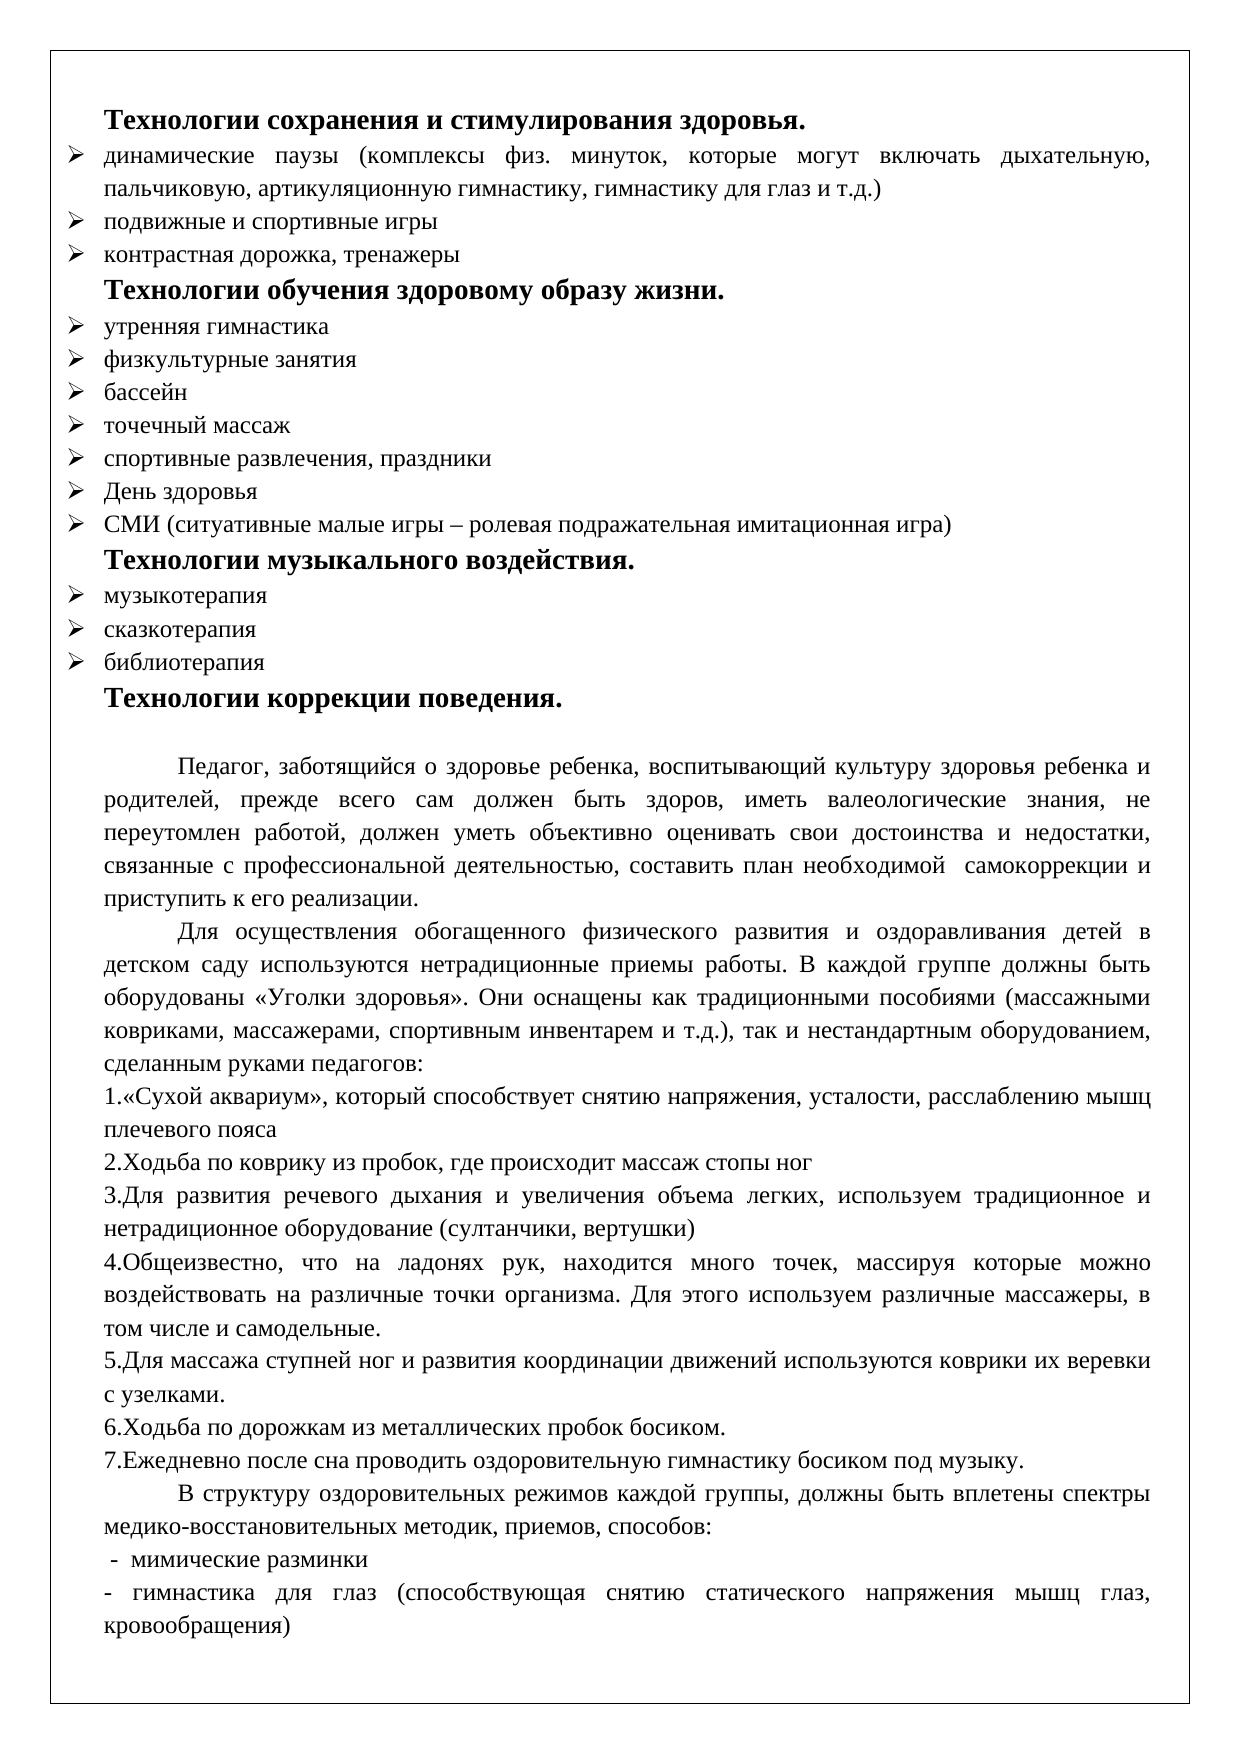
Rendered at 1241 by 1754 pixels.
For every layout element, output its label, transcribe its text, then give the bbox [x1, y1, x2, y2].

list подвижные и спортивные игры [66, 206, 1152, 235]
list точечный массаж [66, 410, 1152, 439]
text - мимические разминки [103, 1544, 1152, 1572]
list музыкотерапия [66, 581, 1152, 609]
text - гимнастика для глаз (способствующая снятию статического напряжения мышц глаз, кровообращения) [103, 1577, 1152, 1638]
text 2.Ходьба по коврику из пробок, где происходит массаж стопы ног [103, 1147, 1152, 1176]
list утренняя гимнастика [66, 311, 1152, 340]
text 4.Общеизвестно, что на ладонях рук, находится много точек, массируя которые можно воздействовать на различные точки организма. Для этого используем различные массажеры, в том числе и самодельные. [103, 1247, 1152, 1341]
text 1.«Сухой аквариум», который способствует снятию напряжения, усталости, расслаблению мышц плечевого пояса [103, 1081, 1152, 1143]
text Технологии сохранения и стимулирования здоровья. [103, 102, 1152, 135]
text 5.Для массажа ступней ног и развития координации движений используются коврики их веревки с узелками. [103, 1346, 1152, 1407]
list сказкотерапия [66, 614, 1152, 642]
list библиотерапия [66, 647, 1152, 675]
list День здоровья [66, 476, 1152, 505]
text Для осуществления обогащенного физического развития и оздоравливания детей в детском саду используются нетрадиционные приемы работы. В каждой группе должны быть оборудованы «Уголки здоровья». Они оснащены как традиционными пособиями (массажными ковриками, массажерами, спортивным инвентарем и т.д.), так и нестандартным оборудованием, сделанным руками педагогов: [103, 916, 1152, 1077]
list спортивные развлечения, праздники [66, 443, 1152, 472]
list контрастная дорожка, тренажеры [66, 239, 1152, 268]
list бассейн [66, 377, 1152, 406]
text 7.Ежедневно после сна проводить оздоровительную гимнастику босиком под музыку. [103, 1445, 1152, 1473]
text Технологии коррекции поведения. [103, 680, 1152, 713]
text 6.Ходьба по дорожкам из металлических пробок босиком. [103, 1412, 1152, 1440]
text Педагог, заботящийся о здоровье ребенка, воспитывающий культуру здоровья ребенка и родителей, прежде всего сам должен быть здоров, иметь валеологические знания, не переутомлен работой, должен уметь объективно оценивать свои достоинства и недостатки, связанные с профессиональной деятельностью, составить план необходимой самокоррекции и приступить к его реализации. [103, 751, 1152, 912]
list СМИ (ситуативные малые игры – ролевая подражательная имитационная игра) [66, 509, 1152, 538]
text Технологии музыкального воздействия. [103, 542, 1152, 576]
list динамические паузы (комплексы физ. минуток, которые могут включать дыхательную, пальчиковую, артикуляционную гимнастику, гимнастику для глаз и т.д.) [66, 140, 1152, 202]
text В структуру оздоровительных режимов каждой группы, должны быть вплетены спектры медико-восстановительных методик, приемов, способов: [103, 1478, 1152, 1539]
list физкультурные занятия [66, 344, 1152, 373]
text Технологии обучения здоровому образу жизни. [103, 272, 1152, 306]
text 3.Для развития речевого дыхания и увеличения объема легких, используем традиционное и нетрадиционное оборудование (султанчики, вертушки) [103, 1181, 1152, 1242]
